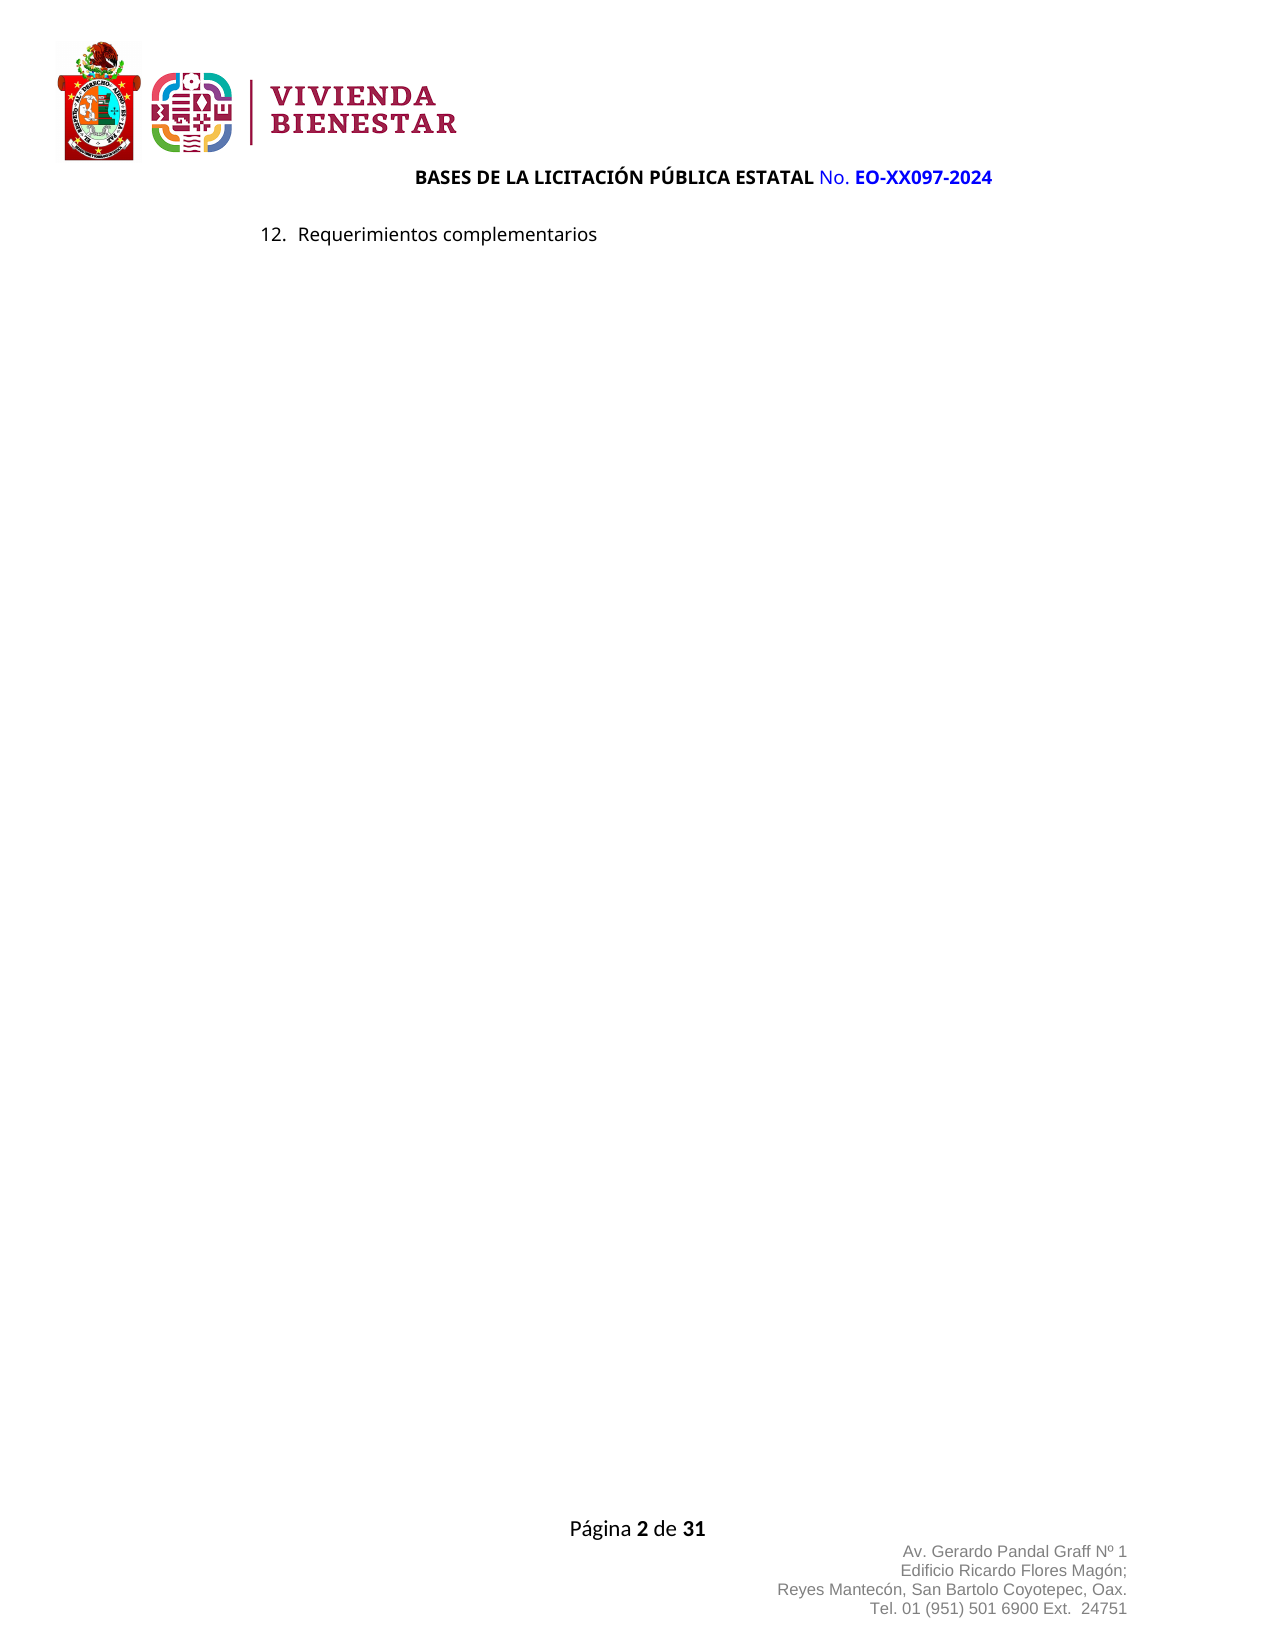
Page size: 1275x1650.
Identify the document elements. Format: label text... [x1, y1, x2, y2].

picture [55, 41, 143, 163]
picture [147, 64, 473, 161]
list Requerimientos complementarios [260, 221, 1127, 247]
